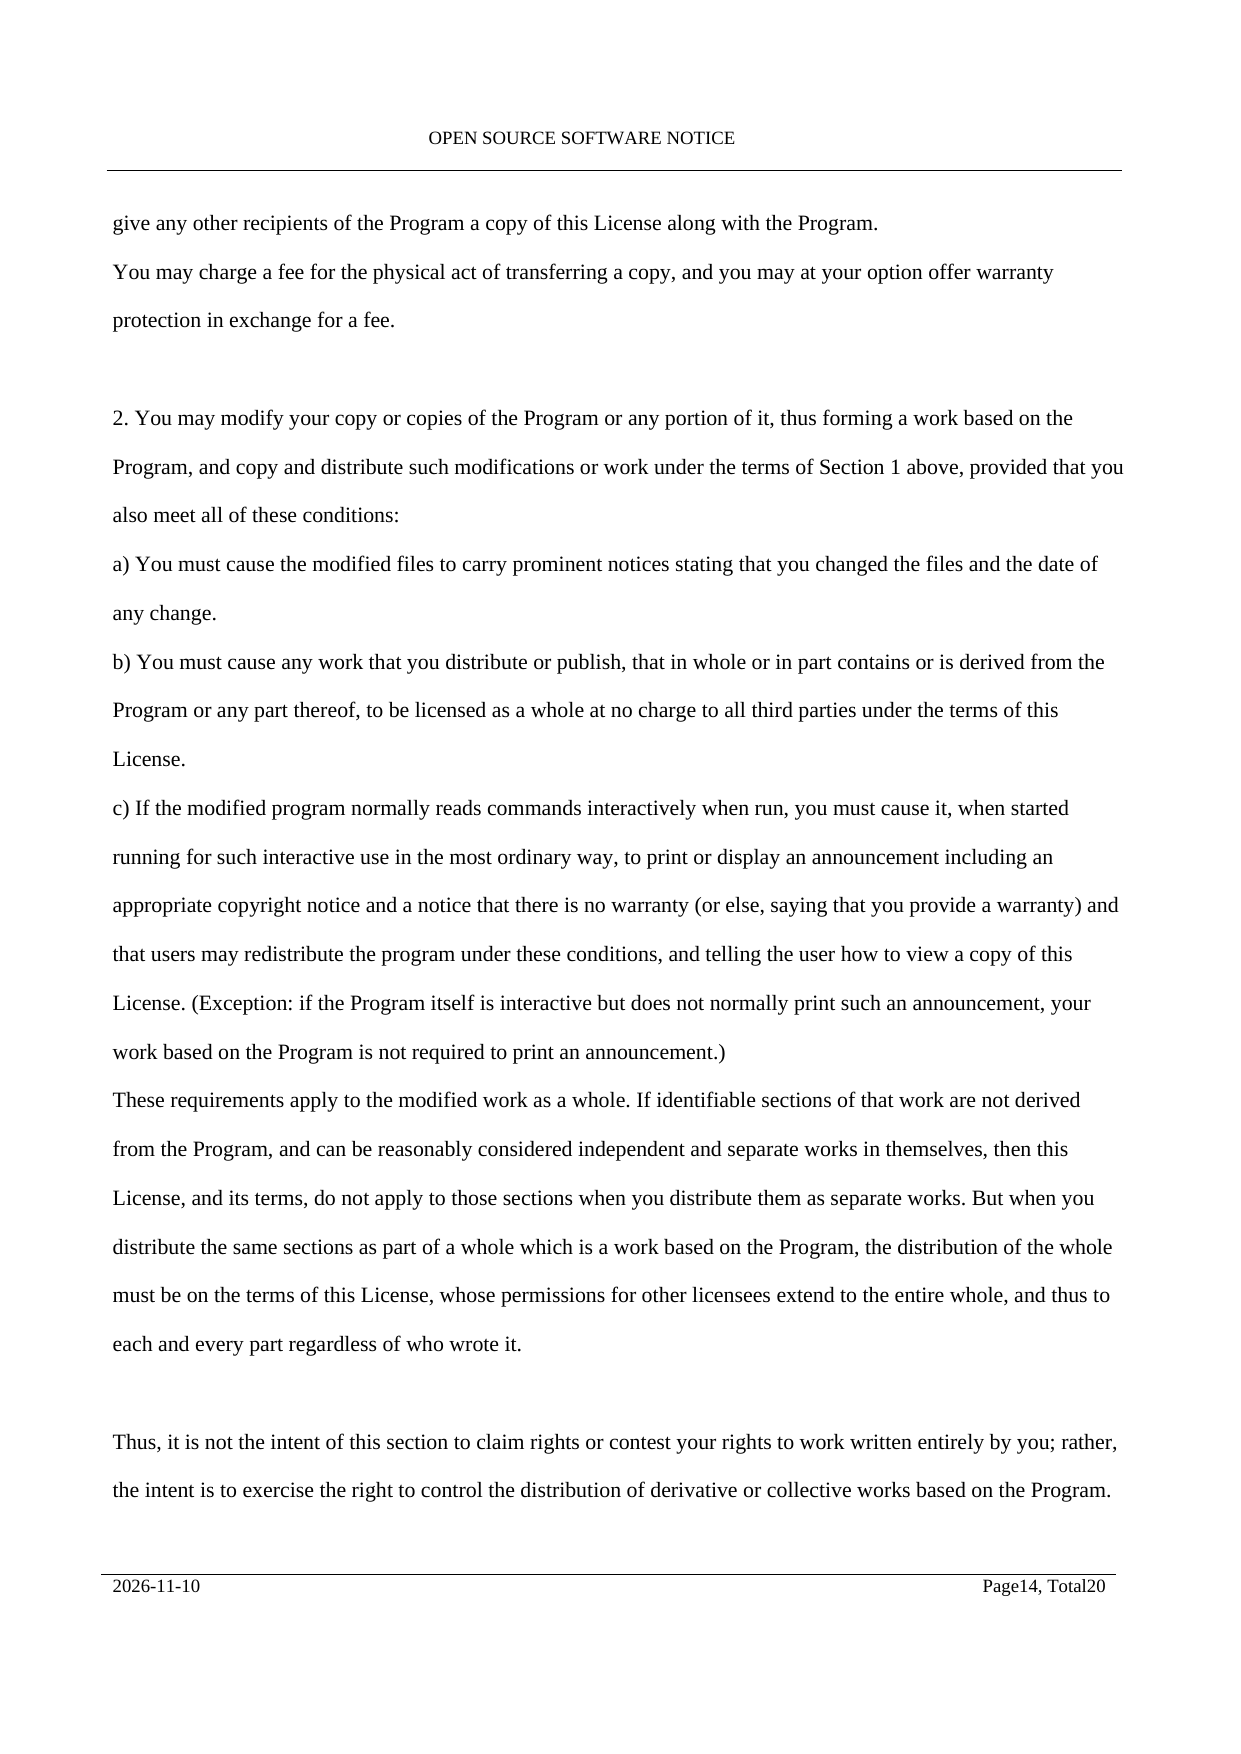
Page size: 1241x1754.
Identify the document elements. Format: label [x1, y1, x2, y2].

text [112, 206, 1128, 1506]
